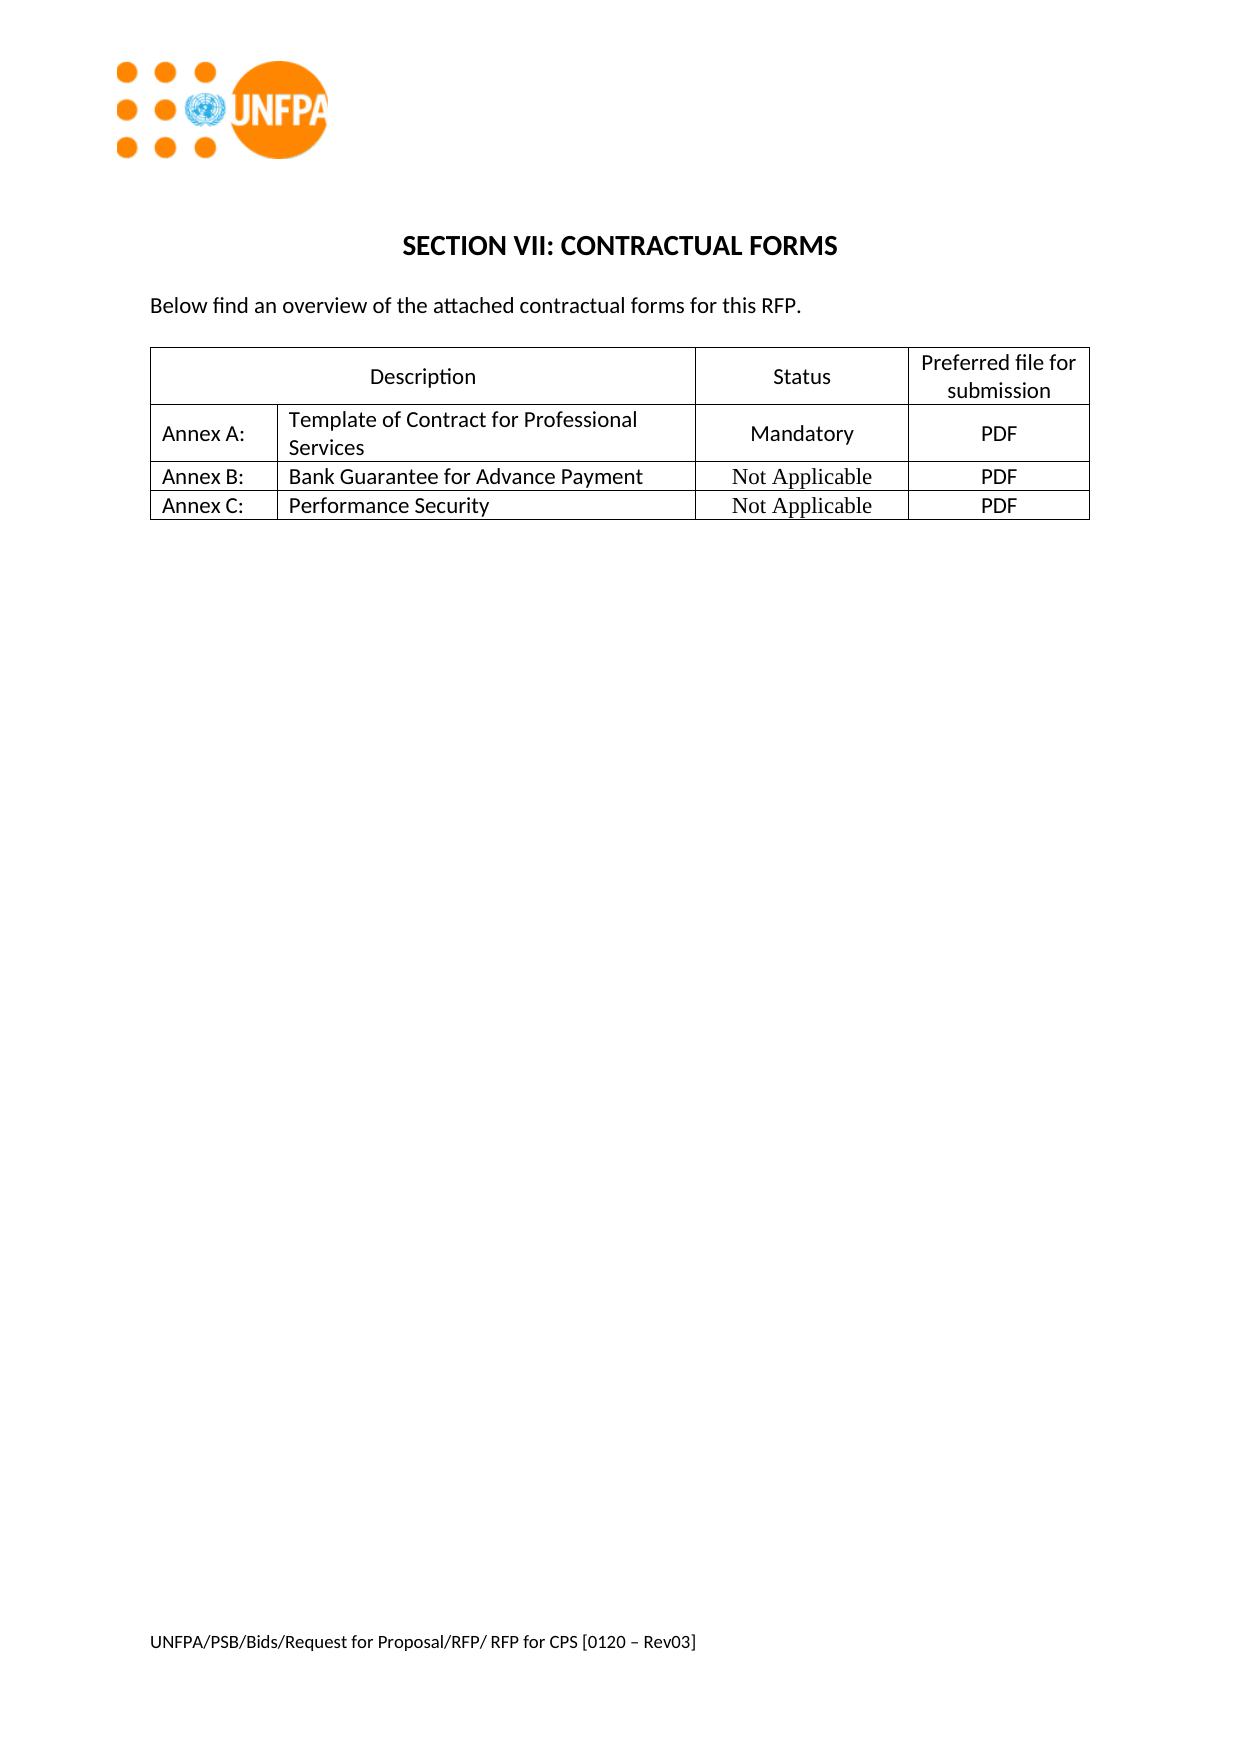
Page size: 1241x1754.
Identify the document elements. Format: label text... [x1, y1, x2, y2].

table_header Status [696, 348, 908, 404]
table_cell Bank Guarantee for Advance Payment [278, 462, 695, 490]
picture [117, 61, 328, 159]
table_cell PDF [909, 462, 1089, 490]
table_header Description [151, 348, 695, 404]
text Below find an overview of the attached contractual forms for this RFP. [150, 291, 1090, 319]
table_cell PDF [909, 405, 1089, 461]
table_cell PDF [909, 491, 1089, 519]
table_cell Template of Contract for Professional Services [278, 405, 695, 461]
table_header Preferred file for submission [909, 348, 1089, 404]
table_cell Annex A: [151, 405, 277, 461]
table_cell Mandatory [696, 405, 908, 461]
table_cell Annex B: [151, 462, 277, 490]
table_cell Performance Security [278, 491, 695, 519]
table_cell Annex C: [151, 491, 277, 519]
subtitle Section VII: Contractual forms [150, 227, 1090, 263]
